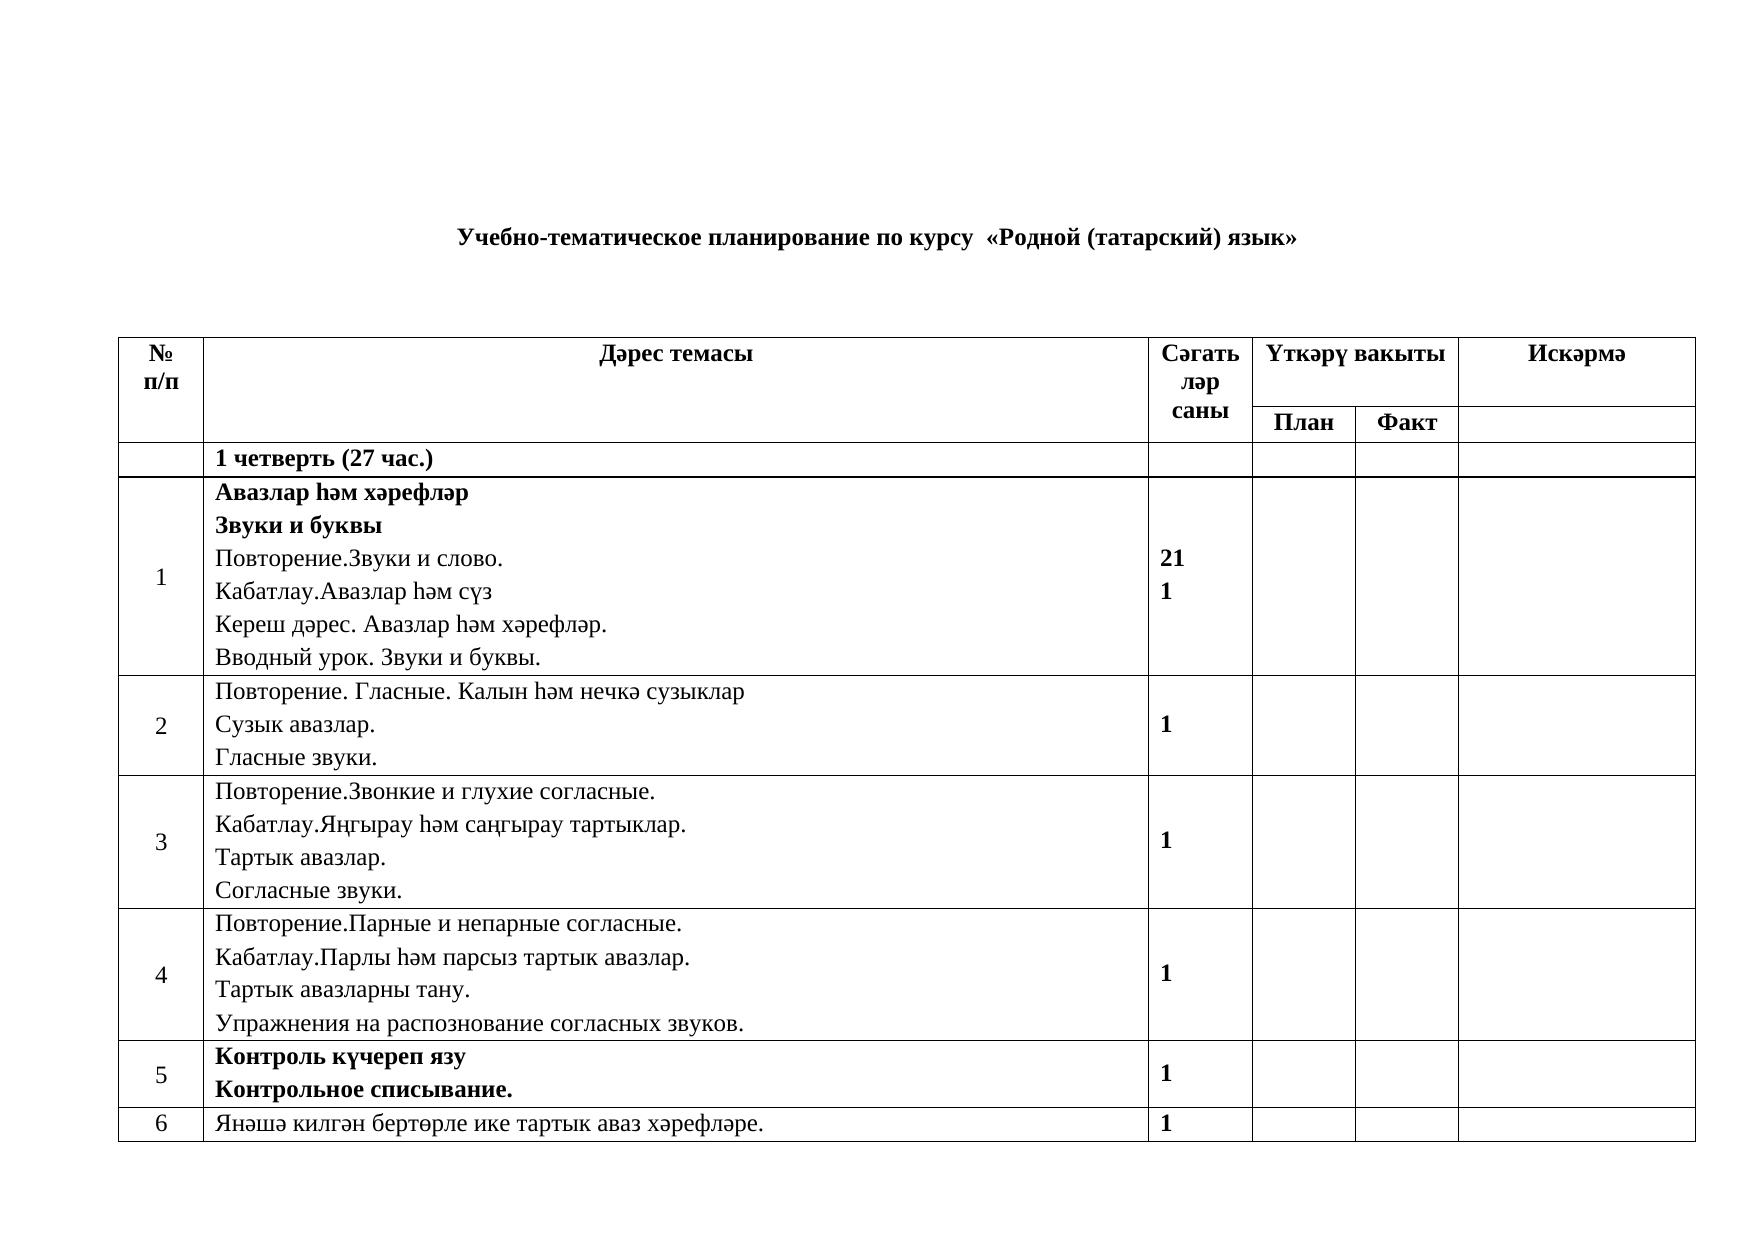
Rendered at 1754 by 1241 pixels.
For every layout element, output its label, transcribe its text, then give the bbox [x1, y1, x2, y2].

table_cell Авазлар һәм хәрефләр Звуки и буквы Повторение.Звуки и слово. Кабатлау.Авазлар һәм сүз Кереш дәрес. Авазлар һәм хәрефләр. Вводный урок. Звуки и буквы. [204, 478, 1148, 675]
table_cell 1 [1149, 909, 1252, 1040]
table_cell 1 [1149, 1041, 1252, 1107]
table_cell [1149, 443, 1252, 476]
table_cell [1459, 1108, 1695, 1141]
text Учебно-тематическое планирование по курсу «Родной (татарский) язык» [118, 222, 1636, 251]
table_cell [1253, 1108, 1355, 1141]
table_cell [1459, 909, 1695, 1040]
table_header № п/п [119, 338, 203, 442]
table_cell [119, 443, 203, 476]
table_cell [1356, 676, 1458, 775]
table_cell [1459, 776, 1695, 907]
table_cell [1356, 478, 1458, 675]
table_cell [1253, 478, 1355, 675]
table_cell 3 [119, 776, 203, 907]
table_cell [1253, 676, 1355, 775]
table_cell 2 [119, 676, 203, 775]
table_cell Факт [1356, 407, 1458, 442]
table_cell Контроль күчереп язу Контрольное списывание. [204, 1041, 1148, 1107]
table_cell План [1253, 407, 1355, 442]
table_cell [1459, 676, 1695, 775]
table_cell [1253, 1041, 1355, 1107]
table_cell [1356, 776, 1458, 907]
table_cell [204, 1108, 1148, 1141]
table_cell Повторение.Парные и непарные согласные. Кабатлау.Парлы һәм парсыз тартык авазлар. Тартык авазларны тану. Упражнения на распознование согласных звуков. [204, 909, 1148, 1040]
table_cell [1459, 407, 1695, 442]
table_cell 1 [1149, 776, 1252, 907]
table_cell 1 [1149, 676, 1252, 775]
table_cell [1459, 478, 1695, 675]
table_cell [1356, 909, 1458, 1040]
table_header Искәрмә [1459, 338, 1695, 406]
table_cell [1459, 443, 1695, 476]
table_cell [1253, 909, 1355, 1040]
table_header Сәгатьләр саны [1149, 338, 1252, 442]
table_cell 5 [119, 1041, 203, 1107]
table_cell [1253, 776, 1355, 907]
table_cell [1356, 1041, 1458, 1107]
table_cell 1 [1149, 1108, 1252, 1141]
table_cell 4 [119, 909, 203, 1040]
table_header Дәрес темасы [204, 338, 1148, 442]
table_header Үткәрү вакыты [1253, 338, 1458, 406]
table_cell 6 [119, 1108, 203, 1141]
table_cell 1 [119, 478, 203, 675]
table_cell 1 четверть (27 час.) [204, 443, 1148, 476]
table_cell [1356, 1108, 1458, 1141]
table_cell 21 1 [1149, 478, 1252, 675]
table_cell [1459, 1041, 1695, 1107]
table_cell Повторение. Гласные. Калын һәм нечкә сузыклар Сузык авазлар. Гласные звуки. [204, 676, 1148, 775]
table_cell Повторение.Звонкие и глухие согласные. Кабатлау.Яңгырау һәм саңгырау тартыклар. Тартык авазлар. Согласные звуки. [204, 776, 1148, 907]
table_cell [1356, 443, 1458, 476]
table_cell [1253, 443, 1355, 476]
